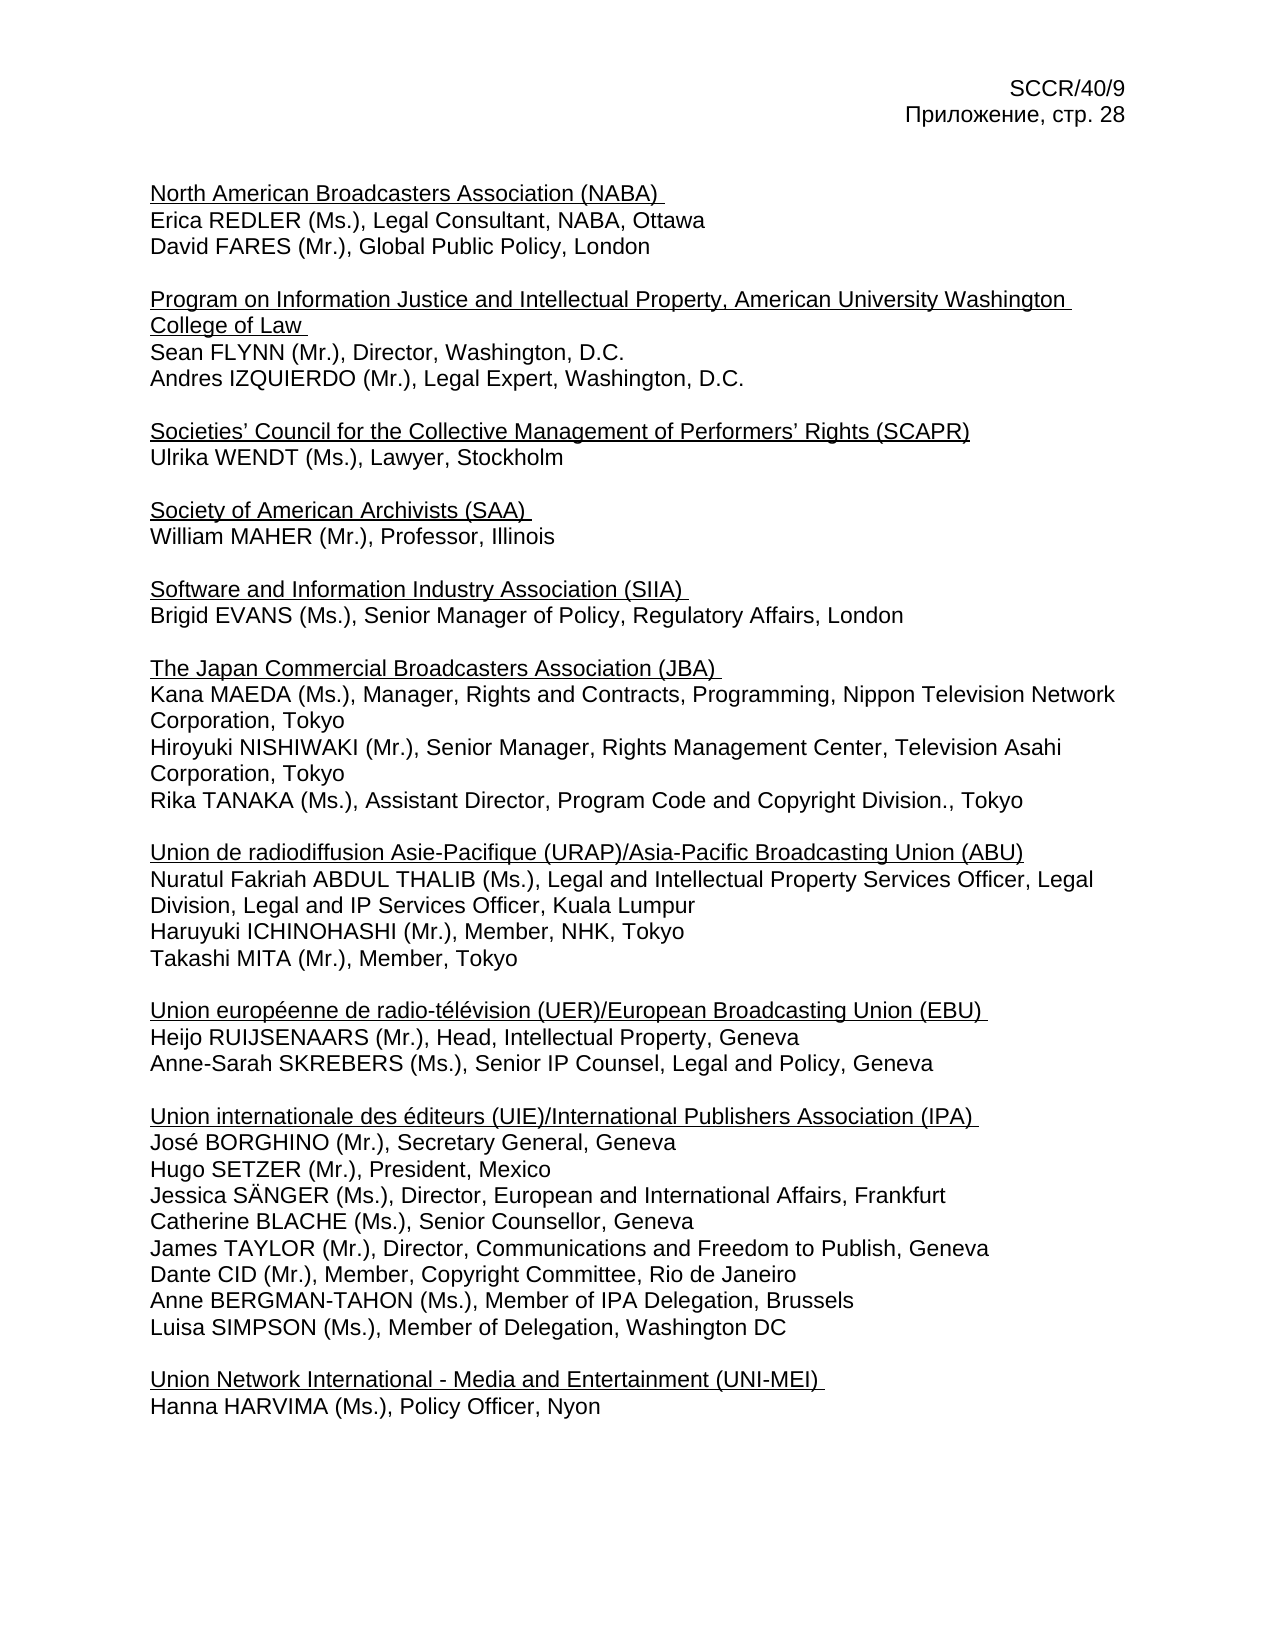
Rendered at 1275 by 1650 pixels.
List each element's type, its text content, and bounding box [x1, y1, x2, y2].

text Union internationale des éditeurs (UIE)/International Publishers Association (IPA) [150, 1103, 1125, 1129]
text Nuratul Fakriah ABDUL THALIB (Ms.), Legal and Intellectual Property Services Officer, Legal Division, Legal and IP Services Officer, Kuala Lumpur [150, 866, 1125, 918]
text Brigid EVANS (Ms.), Senior Manager of Policy, Regulatory Affairs, London [150, 602, 1125, 628]
text Haruyuki ICHINOHASHI (Mr.), Member, NHK, Tokyo [150, 918, 1125, 945]
text Union Network International - Media and Entertainment (UNI-MEI) [150, 1366, 1125, 1393]
text Catherine BLACHE (Ms.), Senior Counsellor, Geneva [150, 1208, 1125, 1234]
text Program on Information Justice and Intellectual Property, American University Washington College of Law [150, 286, 1125, 338]
text Hiroyuki NISHIWAKI (Mr.), Senior Manager, Rights Management Center, Television Asahi Corporation, Tokyo [150, 734, 1125, 787]
text William MAHER (Mr.), Professor, Illinois [150, 523, 1125, 549]
text David FARES (Mr.), Global Public Policy, London [150, 233, 1125, 259]
text Software and Information Industry Association (SIIA) [150, 576, 1125, 602]
text José BORGHINO (Mr.), Secretary General, Geneva [150, 1129, 1125, 1156]
text North American Broadcasters Association (NABA) [150, 180, 1125, 207]
text Union européenne de radio-télévision (UER)/European Broadcasting Union (EBU) [150, 997, 1125, 1024]
text James TAYLOR (Mr.), Director, Communications and Freedom to Publish, Geneva [150, 1234, 1125, 1261]
text Sean FLYNN (Mr.), Director, Washington, D.C. [150, 338, 1125, 365]
text Rika TANAKA (Ms.), Assistant Director, Program Code and Copyright Division., Tokyo [150, 787, 1125, 813]
text Takashi MITA (Mr.), Member, Tokyo [150, 945, 1125, 971]
text The Japan Commercial Broadcasters Association (JBA) [150, 655, 1125, 681]
text Kana MAEDA (Ms.), Manager, Rights and Contracts, Programming, Nippon Television Network Corporation, Tokyo [150, 681, 1125, 734]
text Ulrika WENDT (Ms.), Lawyer, Stockholm [150, 444, 1125, 470]
text Erica REDLER (Ms.), Legal Consultant, NABA, Ottawa [150, 207, 1125, 233]
text Anne BERGMAN-TAHON (Ms.), Member of IPA Delegation, Brussels [150, 1287, 1125, 1314]
text Anne-Sarah SKREBERS (Ms.), Senior IP Counsel, Legal and Policy, Geneva [150, 1050, 1125, 1076]
text Society of American Archivists (SAA) [150, 497, 1125, 523]
text Luisa SIMPSON (Ms.), Member of Delegation, Washington DC [150, 1314, 1125, 1340]
text Union de radiodiffusion Asie-Pacifique (URAP)/Asia-Pacific Broadcasting Union (ABU) [150, 839, 1125, 866]
text Hanna HARVIMA (Ms.), Policy Officer, Nyon [150, 1393, 1125, 1419]
text Heijo RUIJSENAARS (Mr.), Head, Intellectual Property, Geneva [150, 1024, 1125, 1050]
text Andres IZQUIERDO (Mr.), Legal Expert, Washington, D.C. [150, 365, 1125, 391]
text Jessica SÄNGER (Ms.), Director, European and International Affairs, Frankfurt [150, 1182, 1125, 1208]
text Hugo SETZER (Mr.), President, Mexico [150, 1156, 1125, 1182]
text Societies’ Council for the Collective Management of Performers’ Rights (SCAPR) [150, 418, 1125, 444]
text Dante CID (Mr.), Member, Copyright Committee, Rio de Janeiro [150, 1261, 1125, 1287]
